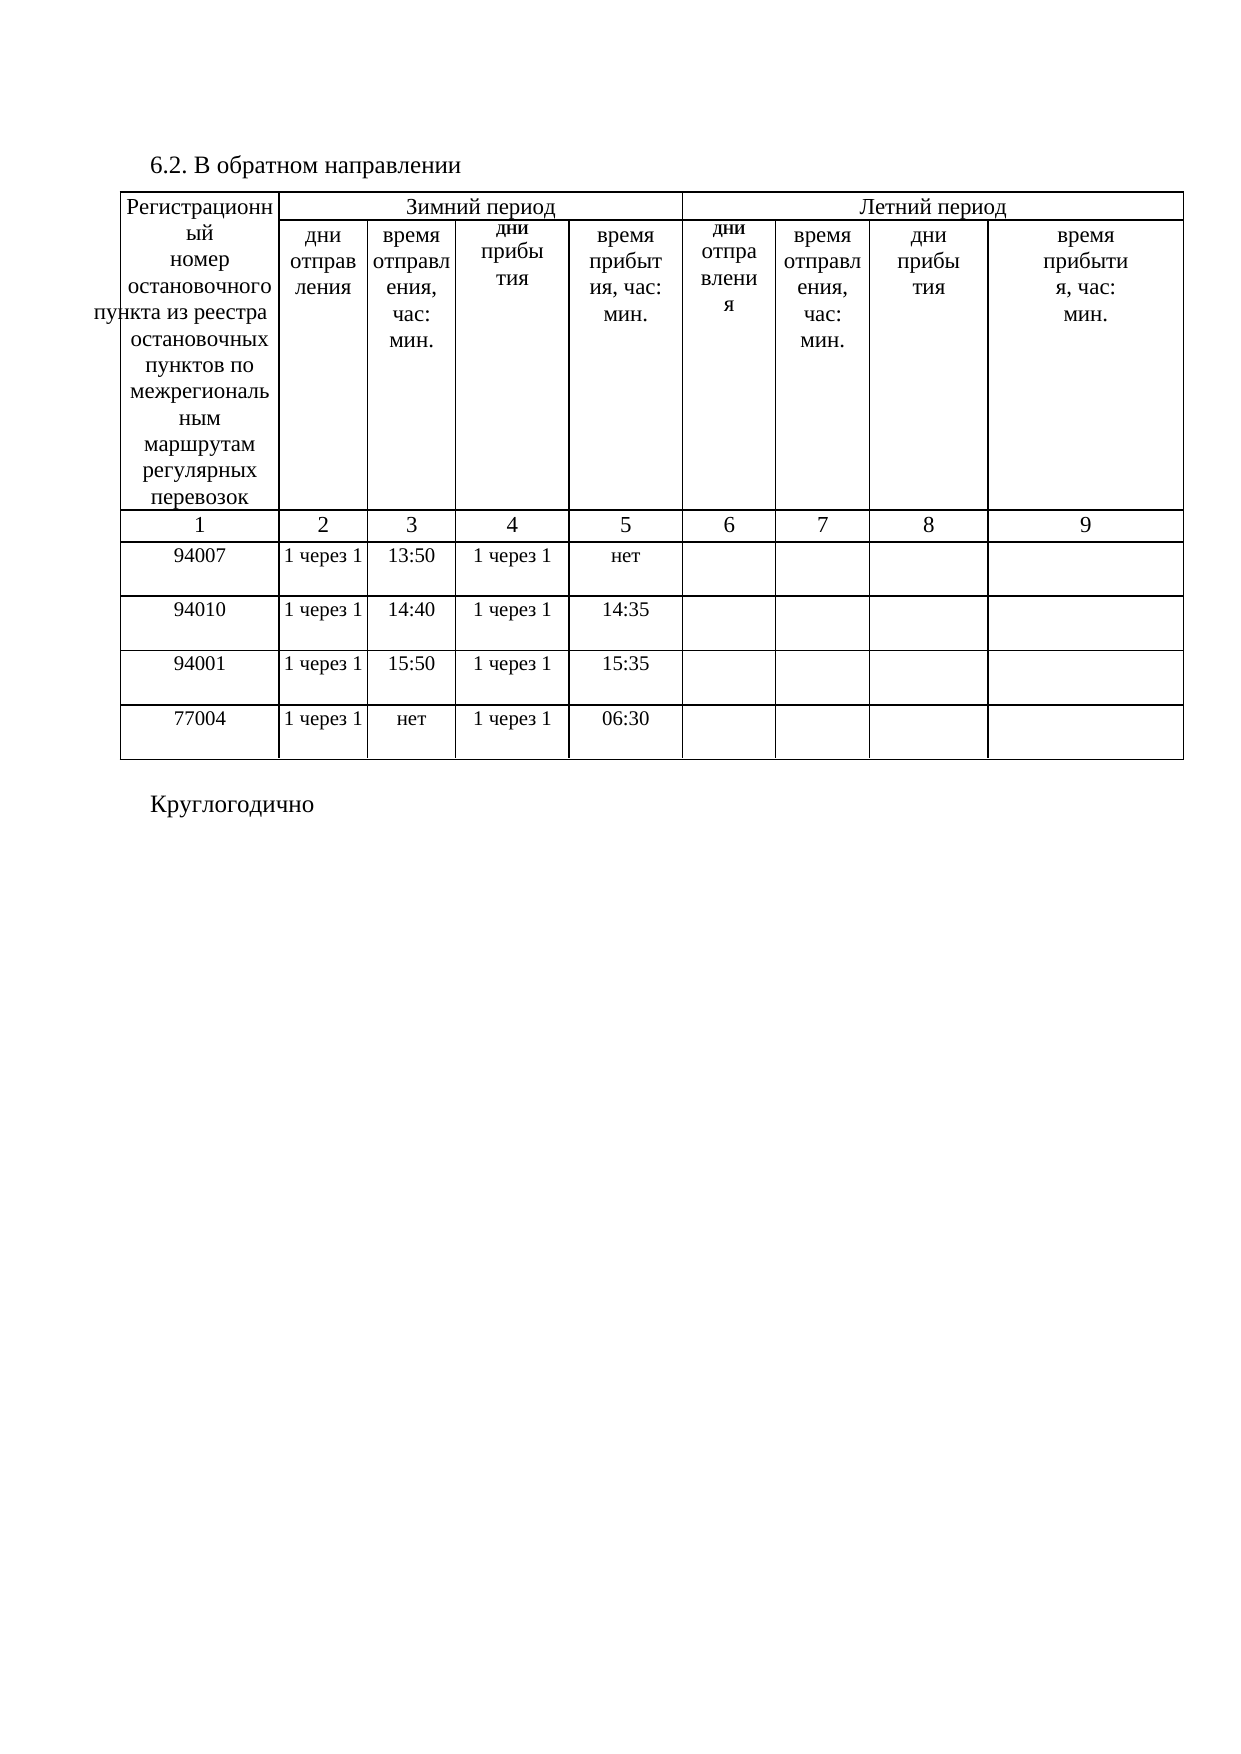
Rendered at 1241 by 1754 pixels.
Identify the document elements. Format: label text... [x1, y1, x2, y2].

table_cell дни отправ ления [280, 221, 367, 509]
table_cell 1 через 1 [280, 543, 367, 595]
table_cell 94010 [121, 597, 278, 650]
table_cell время прибыт ия, час: мин. [570, 221, 682, 509]
table_cell 94001 [121, 651, 278, 704]
table_cell 1 [121, 511, 278, 541]
table_cell 1 через 1 [280, 706, 367, 758]
text 6.2. В обратном направлении [150, 150, 1090, 179]
table_cell 15:50 [368, 651, 455, 704]
table_cell [683, 597, 775, 650]
table_cell [870, 597, 987, 650]
table_cell [870, 706, 987, 758]
table_cell 5 [570, 511, 682, 541]
table_cell ДНИ прибы тия [456, 221, 568, 509]
table_cell [989, 651, 1183, 704]
table_cell 1 через 1 [456, 651, 568, 704]
table_header Зимний период [280, 193, 682, 219]
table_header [121, 193, 278, 509]
table_cell 2 [280, 511, 367, 541]
table_cell 4 [456, 511, 568, 541]
table_cell [870, 651, 987, 704]
table_cell 1 через 1 [456, 543, 568, 595]
table_cell нет [368, 706, 455, 758]
table_cell [776, 706, 869, 758]
table_cell 1 через 1 [280, 651, 367, 704]
table_cell [683, 543, 775, 595]
table_cell [870, 543, 987, 595]
table_cell 77004 [121, 706, 278, 758]
table_cell 15:35 [570, 651, 682, 704]
table_cell [989, 543, 1183, 595]
table_cell дни прибы тия [870, 221, 987, 509]
table_cell время отправл ения, час: мин. [776, 221, 869, 509]
table_cell 94007 [121, 543, 278, 595]
table_cell 8 [870, 511, 987, 541]
text Круглогодично [150, 789, 1090, 817]
table_cell нет [570, 543, 682, 595]
table_cell время отправл ения, час: мин. [368, 221, 455, 509]
table_cell [776, 597, 869, 650]
table_cell 14:35 [570, 597, 682, 650]
table_cell [683, 706, 775, 758]
table_cell 1 через 1 [456, 706, 568, 758]
table_cell 1 через 1 [280, 597, 367, 650]
table_cell [683, 651, 775, 704]
table_cell 9 [989, 511, 1183, 541]
table_cell ДНИ отпра влени я [683, 221, 775, 509]
table_cell 14:40 [368, 597, 455, 650]
table_cell 06:30 [570, 706, 682, 758]
table_cell [989, 706, 1183, 758]
table_cell время прибыти я, час: мин. [989, 221, 1183, 509]
table_cell [776, 651, 869, 704]
table_header Летний период [683, 193, 1183, 219]
table_cell 13:50 [368, 543, 455, 595]
table_cell 1 через 1 [456, 597, 568, 650]
table_cell 6 [683, 511, 775, 541]
table_cell [776, 543, 869, 595]
table_cell 3 [368, 511, 455, 541]
table_cell [989, 597, 1183, 650]
table_cell 7 [776, 511, 869, 541]
